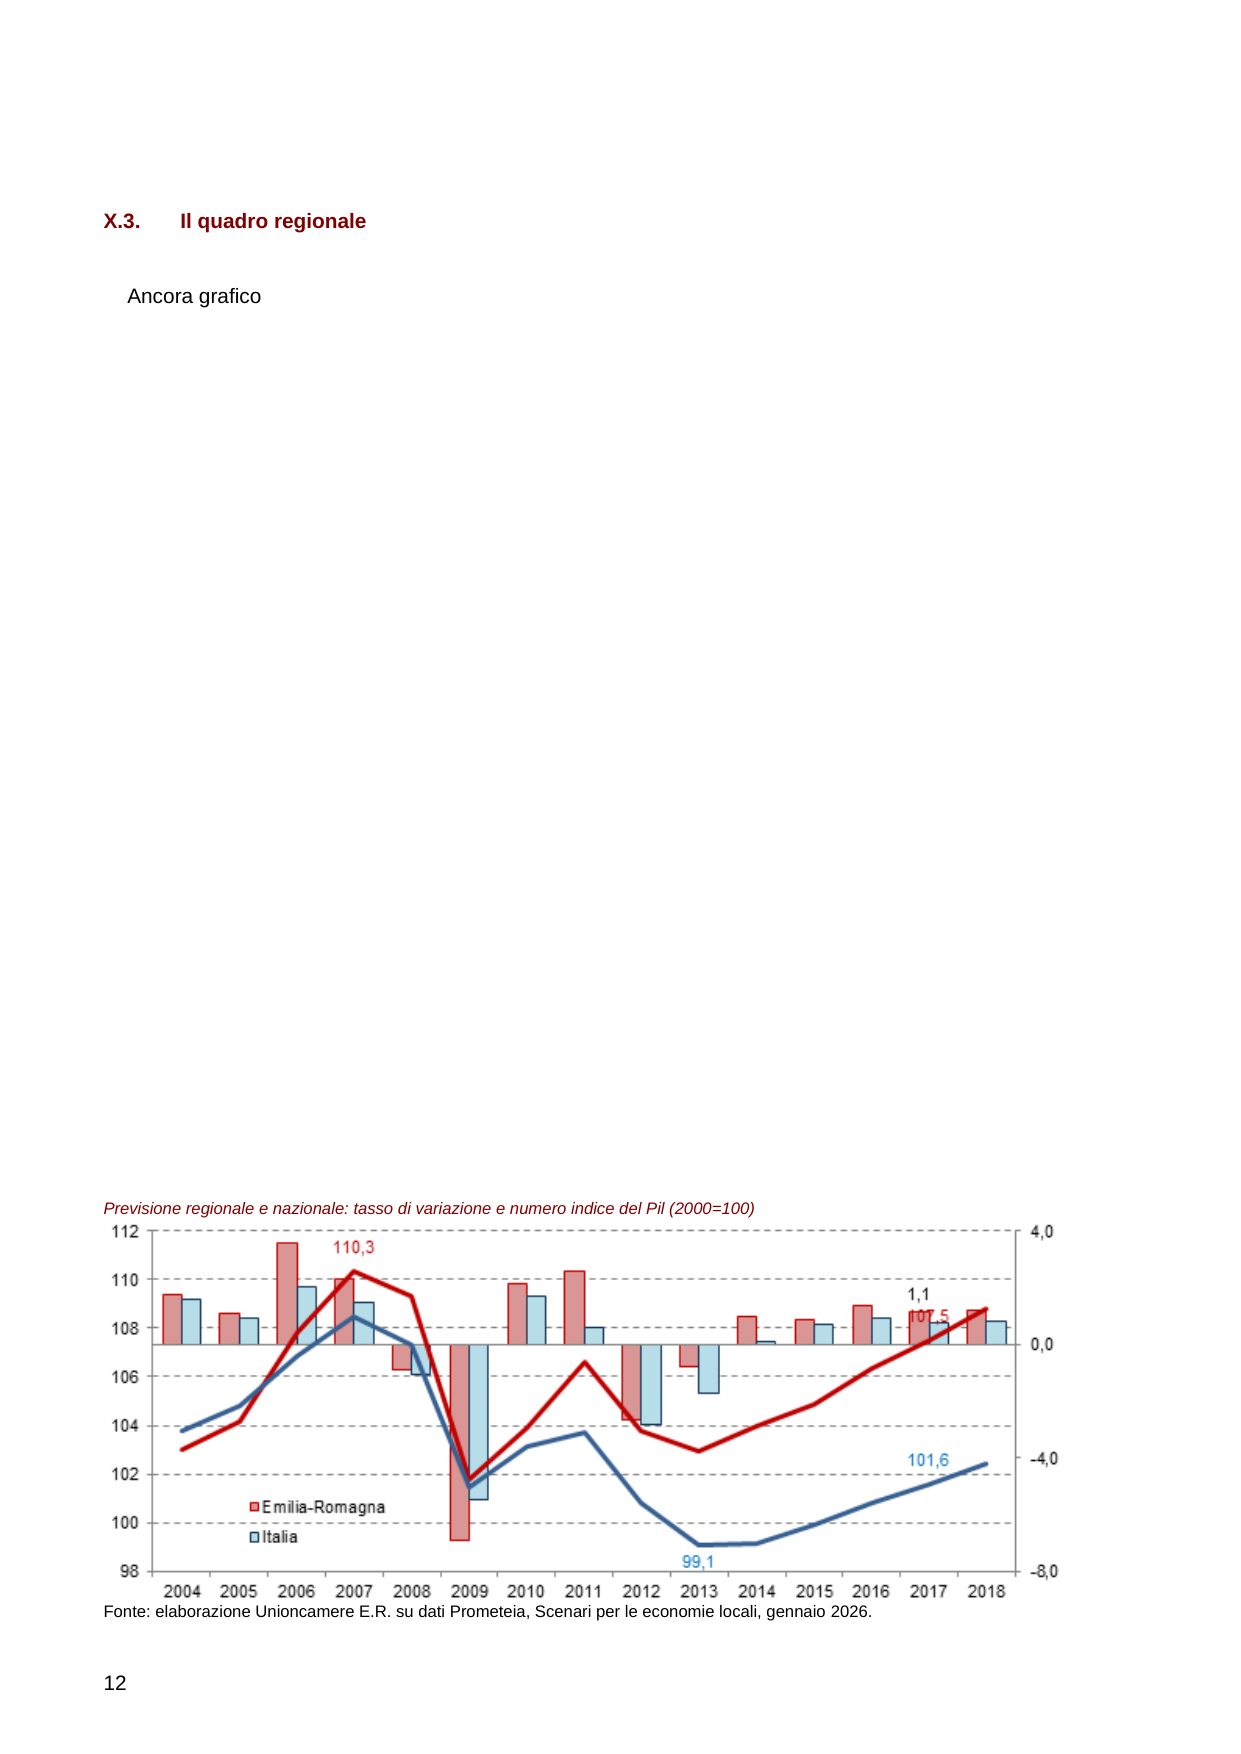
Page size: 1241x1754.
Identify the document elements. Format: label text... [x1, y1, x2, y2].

subtitle X.3. Il quadro regionale [103, 208, 1078, 233]
table_header Previsione regionale e nazionale: tasso di variazione e numero indice del Pil (2000=100) Fonte: elaborazione Unioncamere E.R. su dati Prometeia, Scenari per le economie locali, gennaio 2017. [103, 1199, 1078, 1621]
text Ancora grafico [103, 283, 1078, 308]
